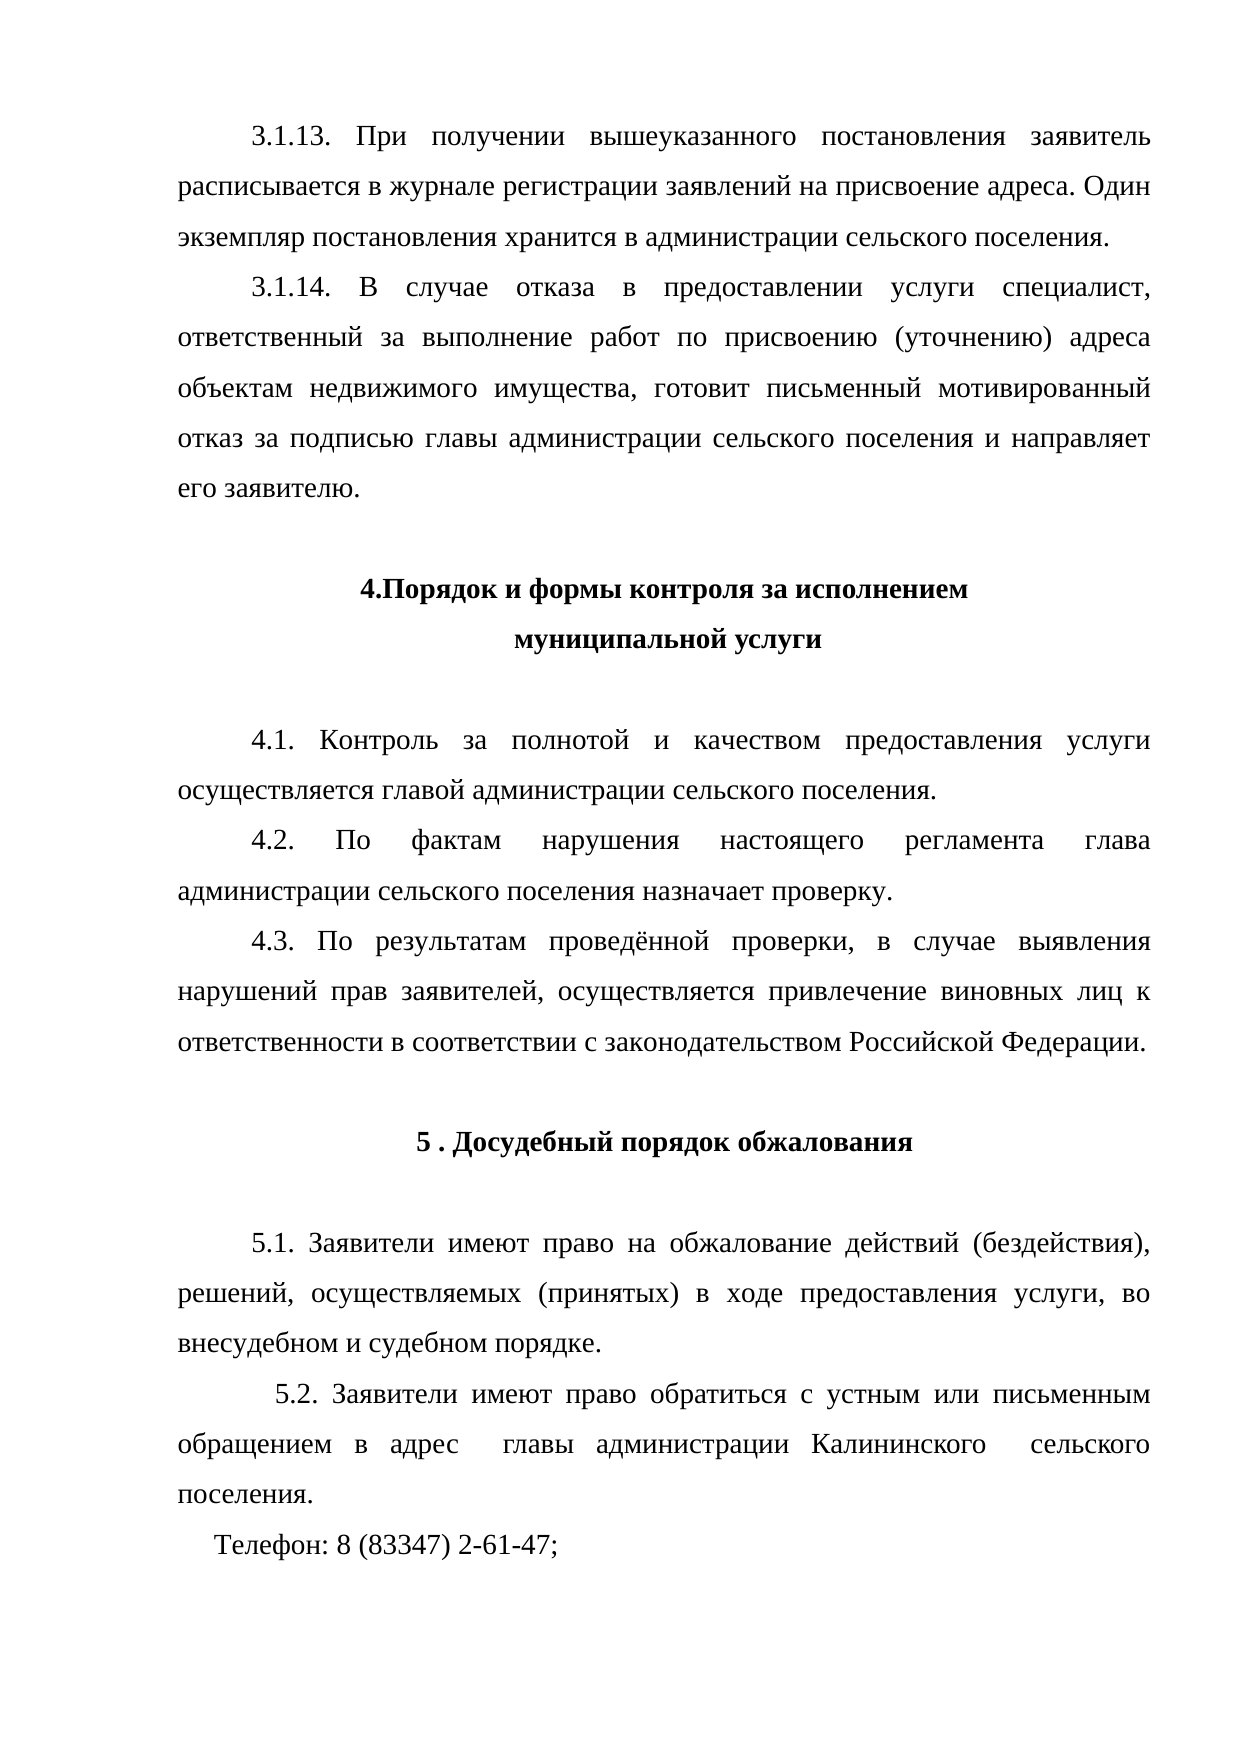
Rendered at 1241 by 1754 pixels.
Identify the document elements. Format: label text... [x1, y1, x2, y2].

text 4.Порядок и формы контроля за исполнением [177, 571, 1152, 604]
text 3.1.14. В случае отказа в предоставлении услуги специалист, ответственный за выполнение работ по присвоению (уточнению) адреса объектам недвижимого имущества, готовит письменный мотивированный отказ за подписью главы администрации сельского поселения и направляет его заявителю. [177, 269, 1152, 504]
text муниципальной услуги [177, 621, 1152, 655]
text 3.1.13. При получении вышеуказанного постановления заявитель расписывается в журнале регистрации заявлений на присвоение адреса. Один экземпляр постановления хранится в администрации сельского поселения. [177, 118, 1152, 252]
text Телефон: 8 (83347) 2-61-47; [177, 1527, 1152, 1560]
text 4.3. По результатам проведённой проверки, в случае выявления нарушений прав заявителей, осуществляется привлечение виновных лиц к ответственности в соответствии с законодательством Российской Федерации. [177, 923, 1152, 1057]
text 5 . Досудебный порядок обжалования [177, 1124, 1152, 1158]
text 4.1. Контроль за полнотой и качеством предоставления услуги осуществляется главой администрации сельского поселения. [177, 722, 1152, 806]
text 5.1. Заявители имеют право на обжалование действий (бездействия), решений, осуществляемых (принятых) в ходе предоставления услуги, во внесудебном и судебном порядке. [177, 1225, 1152, 1359]
text 5.2. Заявители имеют право обратиться с устным или письменным обращением в адрес главы администрации Калининского сельского поселения. [177, 1376, 1152, 1510]
text 4.2. По фактам нарушения настоящего регламента глава администрации сельского поселения назначает проверку. [177, 822, 1152, 906]
